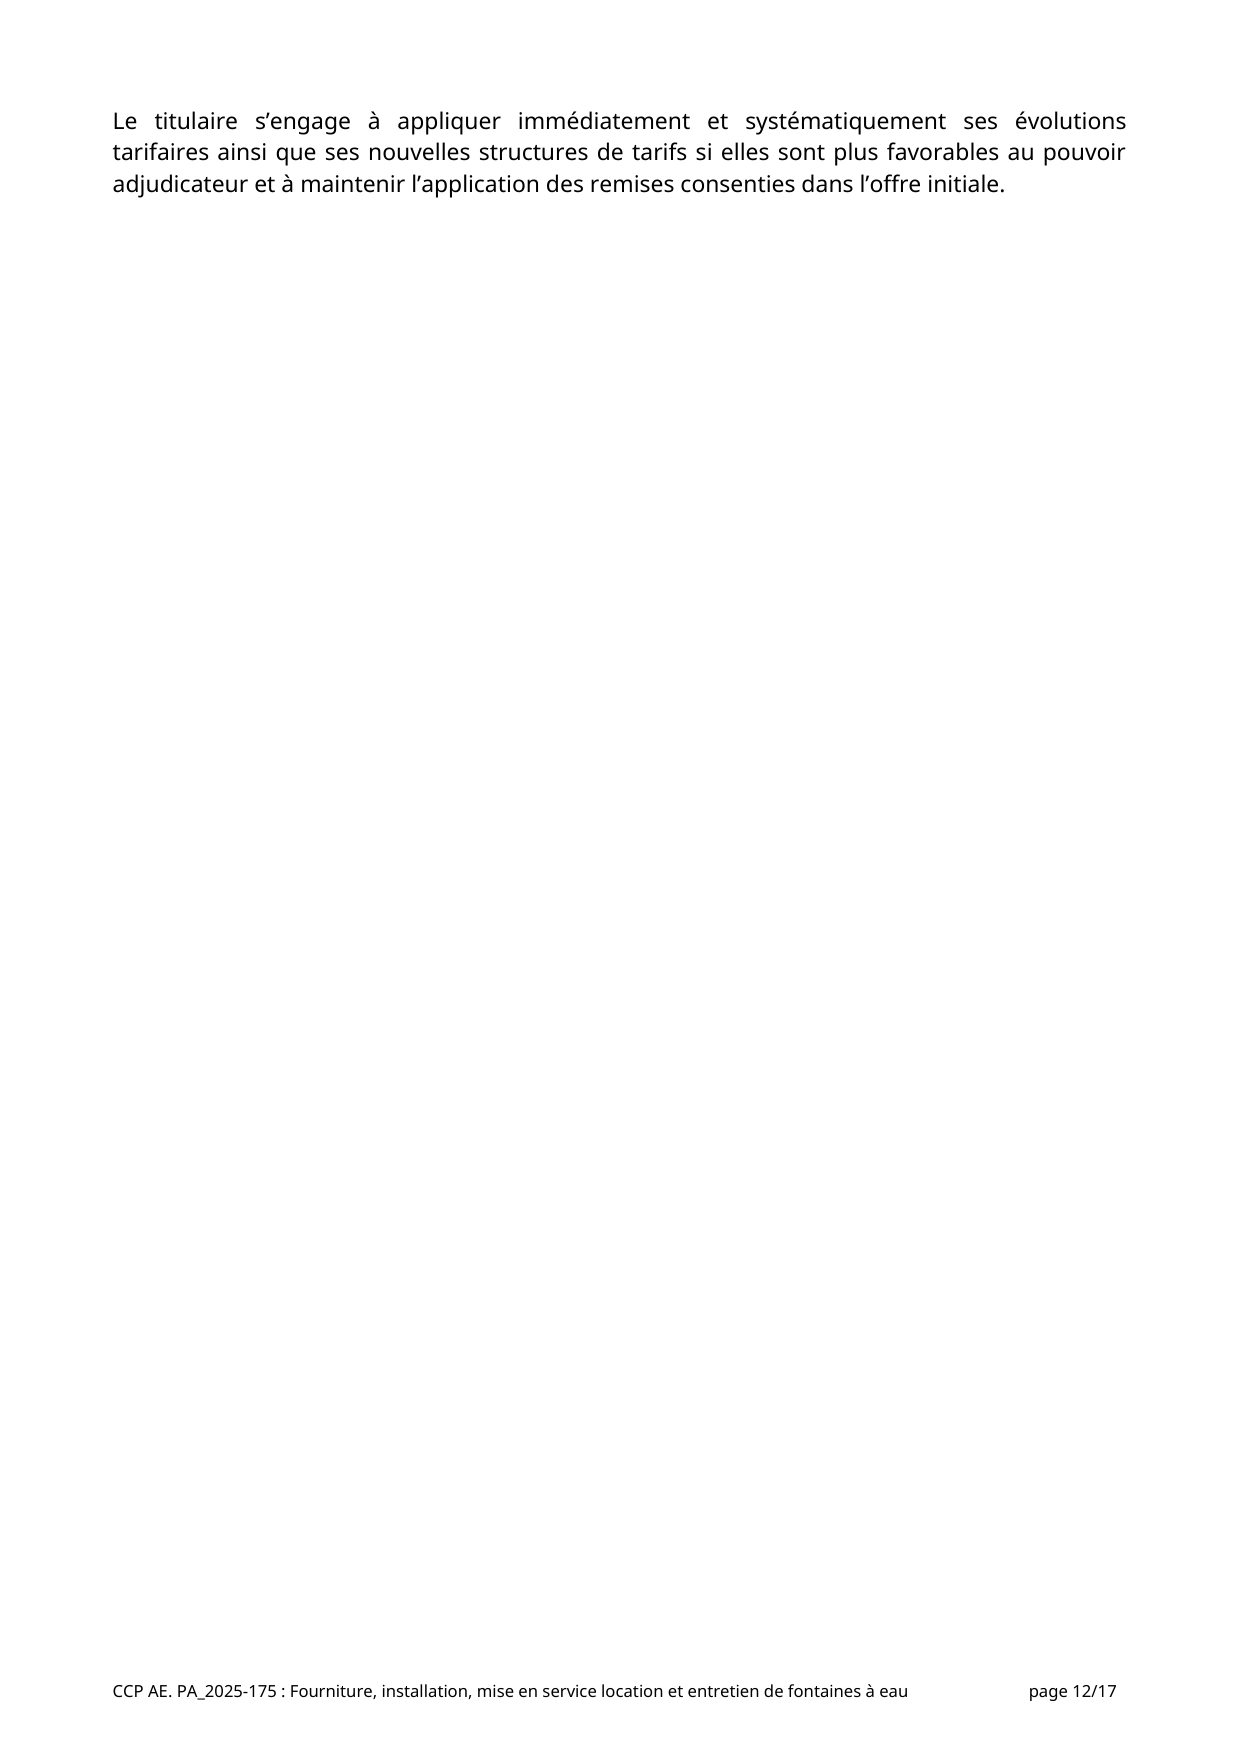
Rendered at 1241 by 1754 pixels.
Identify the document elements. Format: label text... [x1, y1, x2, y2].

text Le titulaire s’engage à appliquer immédiatement et systématiquement ses évolutions tarifaires ainsi que ses nouvelles structures de tarifs si elles sont plus favorables au pouvoir adjudicateur et à maintenir l’application des remises consenties dans l’offre initiale. [112, 105, 1128, 199]
